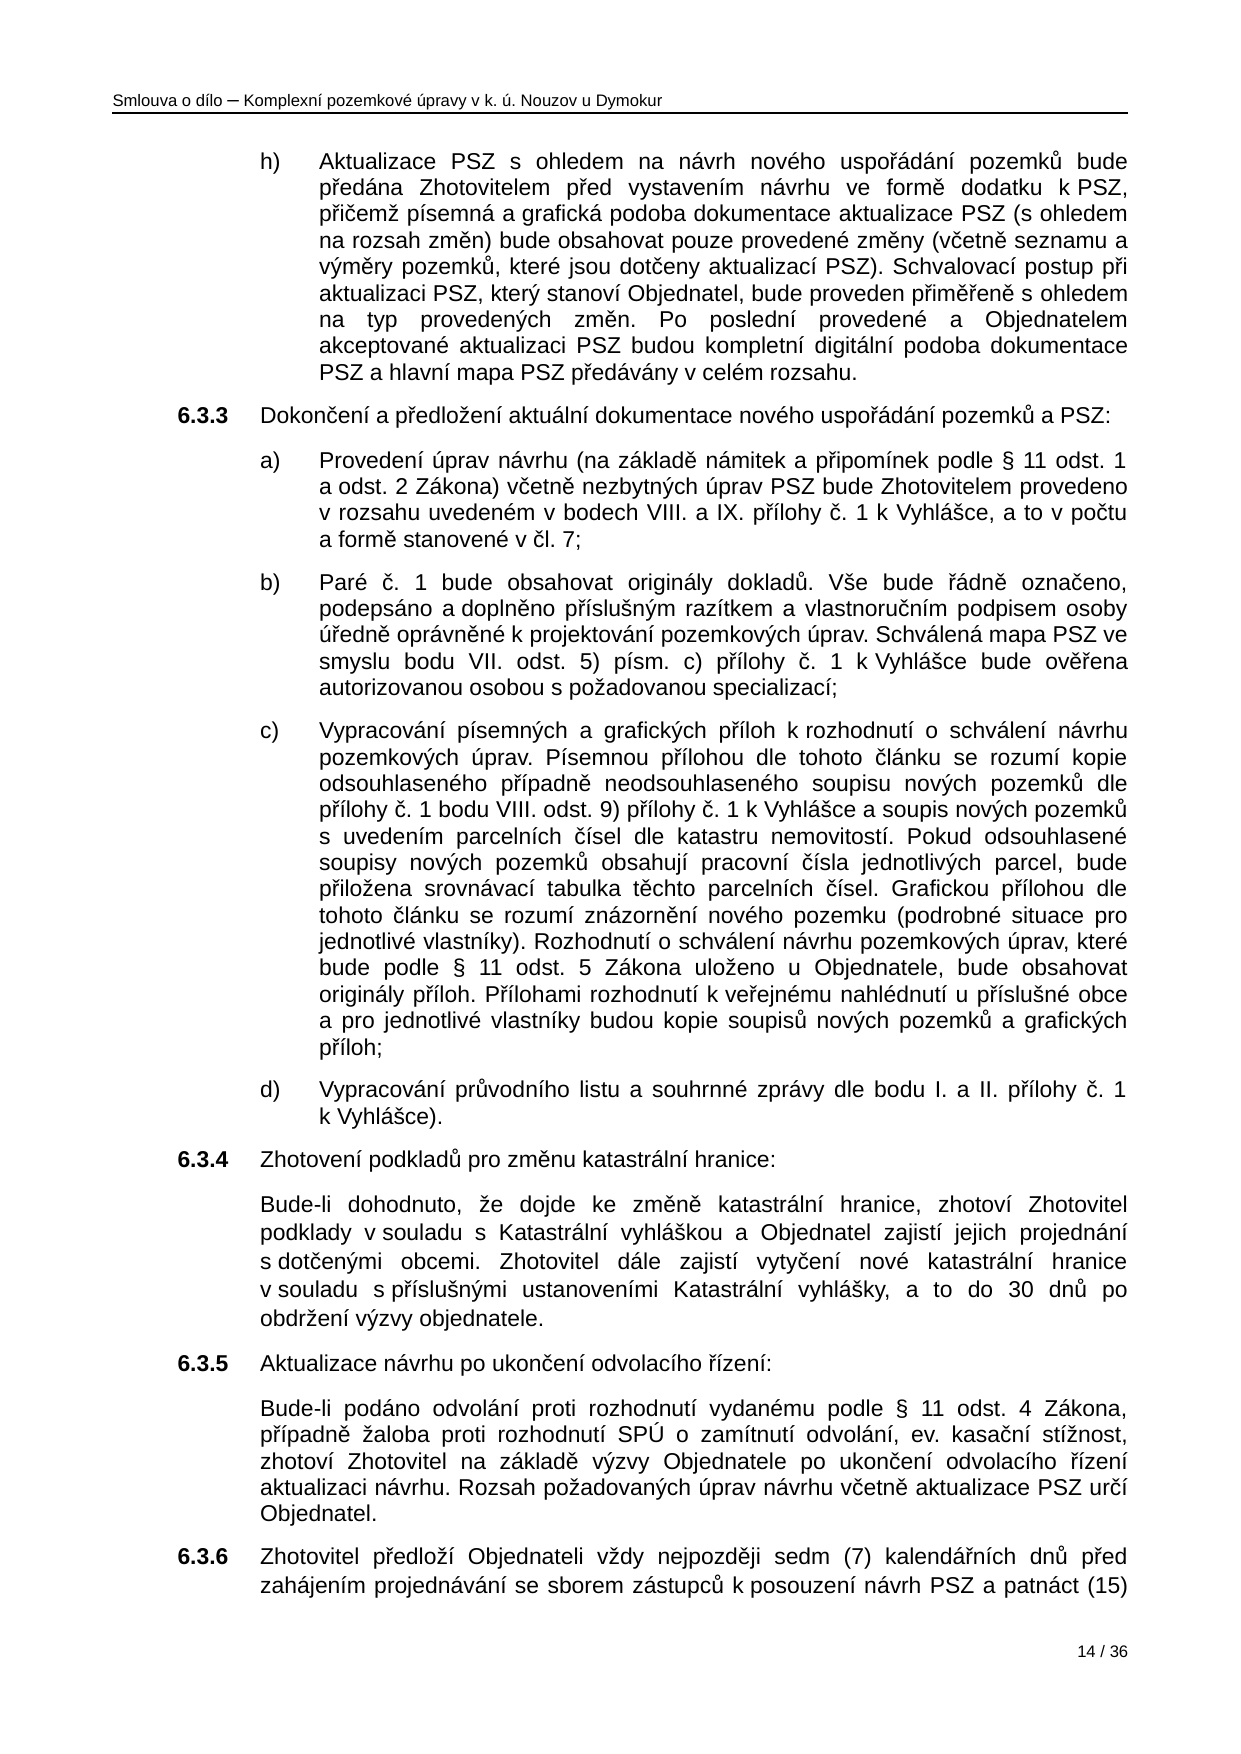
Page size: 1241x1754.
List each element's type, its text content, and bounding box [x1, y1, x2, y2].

list Bude-li podáno odvolání proti rozhodnutí vydanému podle § 11 odst. 4 Zákona, případně žaloba proti rozhodnutí SPÚ o zamítnutí odvolání, ev. kasační stížnost, zhotoví Zhotovitel na základě výzvy Objednatele po ukončení odvolacího řízení aktualizaci návrhu. Rozsah požadovaných úprav návrhu včetně aktualizace PSZ určí Objednatel. [260, 1395, 1128, 1527]
list Bude-li dohodnuto, že dojde ke změně katastrální hranice, zhotoví Zhotovitel podklady v souladu s Katastrální vyhláškou a Objednatel zajistí jejich projednání s dotčenými obcemi. Zhotovitel dále zajistí vytyčení nové katastrální hranice v souladu s příslušnými ustanoveními Katastrální vyhlášky, a to do 30 dnů po obdržení výzvy objednatele. [260, 1191, 1128, 1331]
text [177, 1543, 1128, 1598]
list Aktualizace PSZ s ohledem na návrh nového uspořádání pozemků bude předána Zhotovitelem před vystavením návrhu ve formě dodatku k PSZ, přičemž písemná a grafická podoba dokumentace aktualizace PSZ (s ohledem na rozsah změn) bude obsahovat pouze provedené změny (včetně seznamu a výměry pozemků, které jsou dotčeny aktualizací PSZ). Schvalovací postup při aktualizaci PSZ, který stanoví Objednatel, bude proveden přiměřeně s ohledem na typ provedených změn. Po poslední provedené a Objednatelem akceptované aktualizaci PSZ budou kompletní digitální podoba dokumentace PSZ a hlavní mapa PSZ předávány v celém rozsahu. [260, 148, 1128, 385]
list Vypracování písemných a grafických příloh k rozhodnutí o schválení návrhu pozemkových úprav. Písemnou přílohou dle tohoto článku se rozumí kopie odsouhlaseného případně neodsouhlaseného soupisu nových pozemků dle přílohy č. 1 bodu VIII. odst. 9) přílohy č. 1 k Vyhlášce a soupis nových pozemků s uvedením parcelních čísel dle katastru nemovitostí. Pokud odsouhlasené soupisy nových pozemků obsahují pracovní čísla jednotlivých parcel, bude přiložena srovnávací tabulka těchto parcelních čísel. Grafickou přílohou dle tohoto článku se rozumí znázornění nového pozemku (podrobné situace pro jednotlivé vlastníky). Rozhodnutí o schválení návrhu pozemkových úprav, které bude podle § 11 odst. 5 Zákona uloženo u Objednatele, bude obsahovat originály příloh. Přílohami rozhodnutí k veřejnému nahlédnutí u příslušné obce a pro jednotlivé vlastníky budou kopie soupisů nových pozemků a grafických příloh; [260, 717, 1128, 1060]
list Provedení úprav návrhu (na základě námitek a připomínek podle § 11 odst. 1 a odst. 2 Zákona) včetně nezbytných úprav PSZ bude Zhotovitelem provedeno v rozsahu uvedeném v bodech VIII. a IX. přílohy č. 1 k Vyhlášce, a to v počtu a formě stanovené v čl. 7; [260, 447, 1128, 552]
text Zhotovení podkladů pro změnu katastrální hranice: [177, 1146, 1128, 1172]
text Aktualizace návrhu po ukončení odvolacího řízení: [177, 1350, 1128, 1376]
list Paré č. 1 bude obsahovat originály dokladů. Vše bude řádně označeno, podepsáno a doplněno příslušným razítkem a vlastnoručním podpisem osoby úředně oprávněné k projektování pozemkových úprav. Schválená mapa PSZ ve smyslu bodu VII. odst. 5) písm. c) přílohy č. 1 k Vyhlášce bude ověřena autorizovanou osobou s požadovanou specializací; [260, 569, 1128, 701]
text Dokončení a předložení aktuální dokumentace nového uspořádání pozemků a PSZ: [177, 402, 1128, 428]
list Vypracování průvodního listu a souhrnné zprávy dle bodu I. a II. přílohy č. 1 k Vyhlášce). [260, 1076, 1128, 1129]
